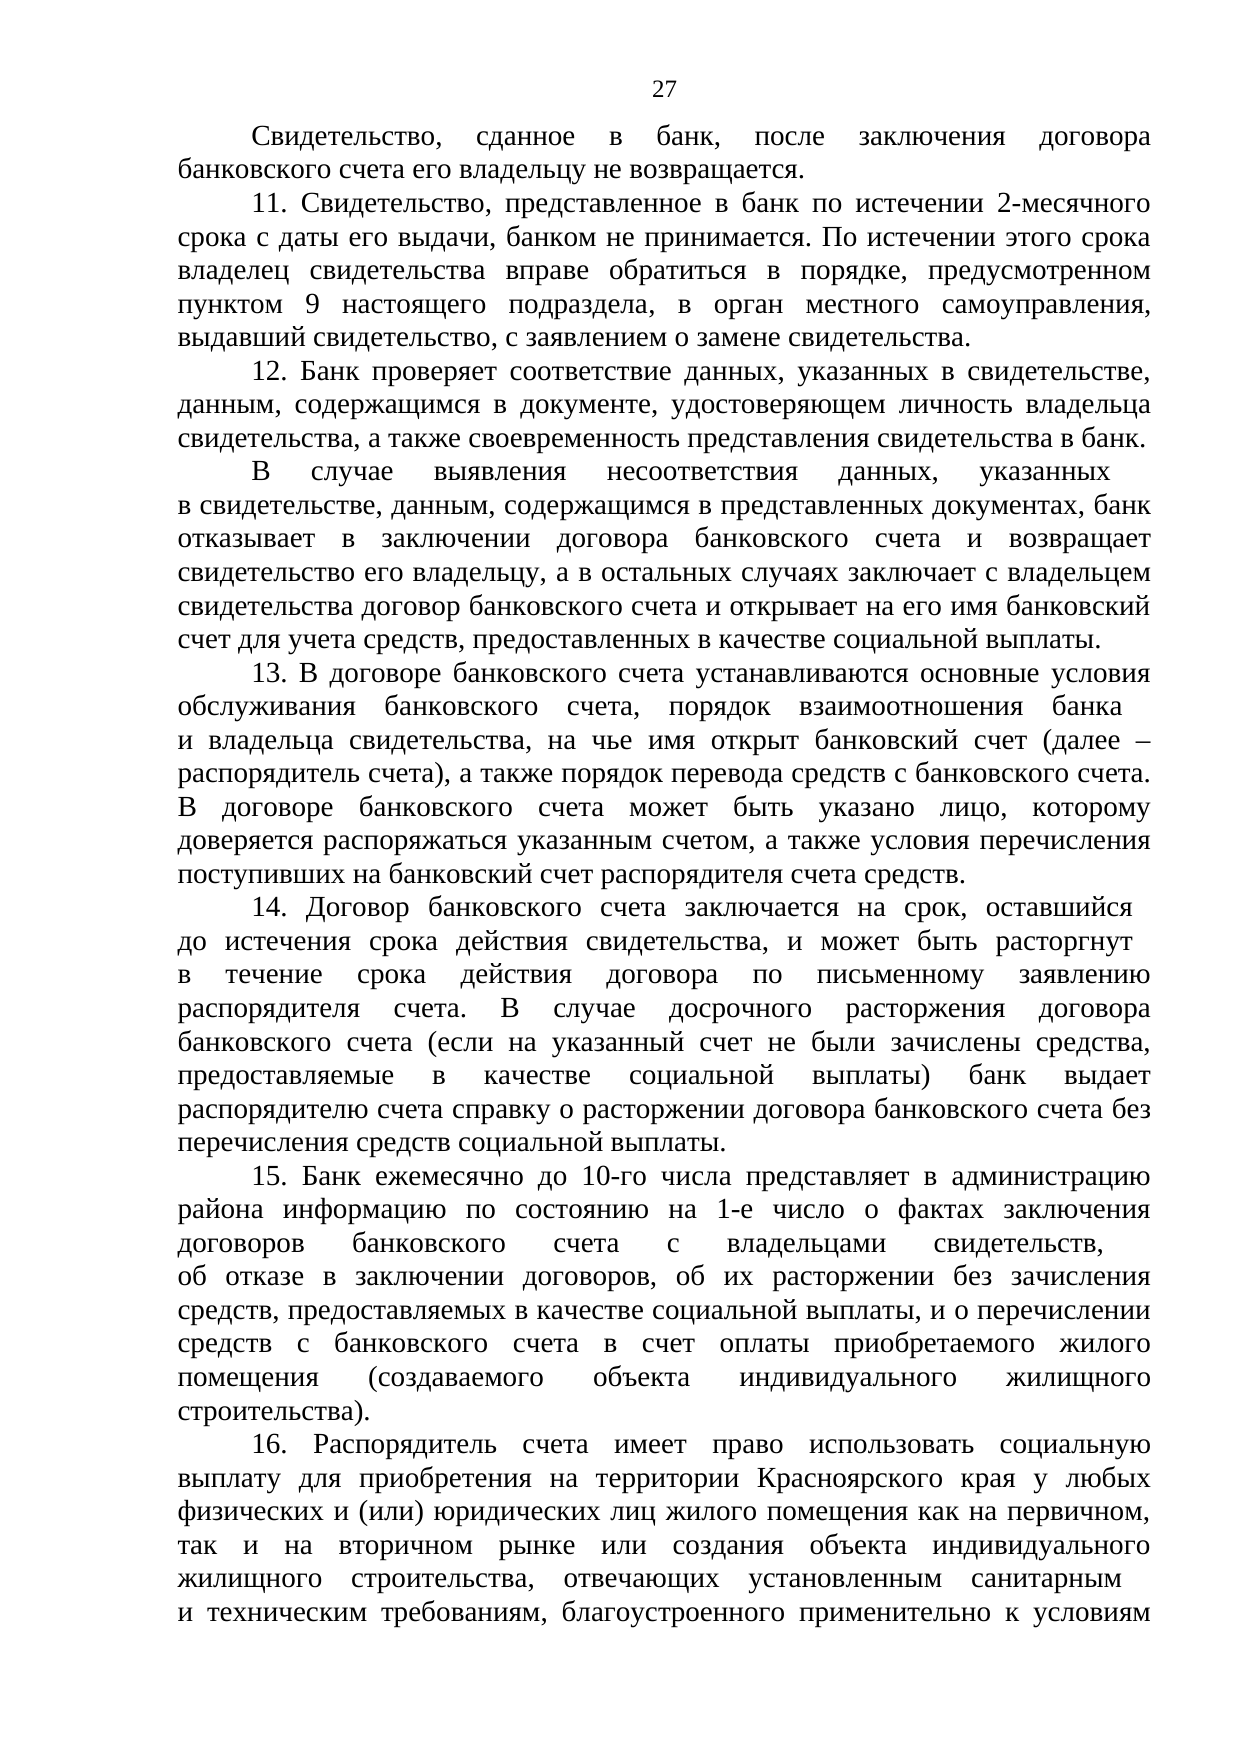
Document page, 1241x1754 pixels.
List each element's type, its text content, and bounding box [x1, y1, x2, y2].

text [177, 1426, 1152, 1627]
text 11. Свидетельство, представленное в банк по истечении 2-месячного срока с даты его выдачи, банком не принимается. По истечении этого срока владелец свидетельства вправе обратиться в порядке, предусмотренном пунктом 9 настоящего подраздела, в орган местного самоуправления, выдавший свидетельство, с заявлением о замене свидетельства. [177, 185, 1152, 353]
text 15. Банк ежемесячно до 10-го числа представляет в администрацию района информацию по состоянию на 1-е число о фактах заключения договоров банковского счета с владельцами свидетельств, об отказе в заключении договоров, об их расторжении без зачисления средств, предоставляемых в качестве социальной выплаты, и о перечислении средств с банковского счета в счет оплаты приобретаемого жилого помещения (создаваемого объекта индивидуального жилищного строительства). [177, 1158, 1152, 1426]
text В случае выявления несоответствия данных, указанных в свидетельстве, данным, содержащимся в представленных документах, банк отказывает в заключении договора банковского счета и возвращает свидетельство его владельцу, а в остальных случаях заключает с владельцем свидетельства договор банковского счета и открывает на его имя банковский счет для учета средств, предоставленных в качестве социальной выплаты. [177, 453, 1152, 655]
text Свидетельство, сданное в банк, после заключения договора банковского счета его владельцу не возвращается. [177, 118, 1152, 185]
text 13. В договоре банковского счета устанавливаются основные условия обслуживания банковского счета, порядок взаимоотношения банка и владельца свидетельства, на чье имя открыт банковский счет (далее – распорядитель счета), а также порядок перевода средств с банковского счета. В договоре банковского счета может быть указано лицо, которому доверяется распоряжаться указанным счетом, а также условия перечисления поступивших на банковский счет распорядителя счета средств. [177, 655, 1152, 889]
text 14. Договор банковского счета заключается на срок, оставшийся до истечения срока действия свидетельства, и может быть расторгнут в течение срока действия договора по письменному заявлению распорядителя счета. В случае досрочного расторжения договора банковского счета (если на указанный счет не были зачислены средства, предоставляемые в качестве социальной выплаты) банк выдает распорядителю счета справку о расторжении договора банковского счета без перечисления средств социальной выплаты. [177, 889, 1152, 1158]
text 12. Банк проверяет соответствие данных, указанных в свидетельстве, данным, содержащимся в документе, удостоверяющем личность владельца свидетельства, а также своевременность представления свидетельства в банк. [177, 353, 1152, 453]
